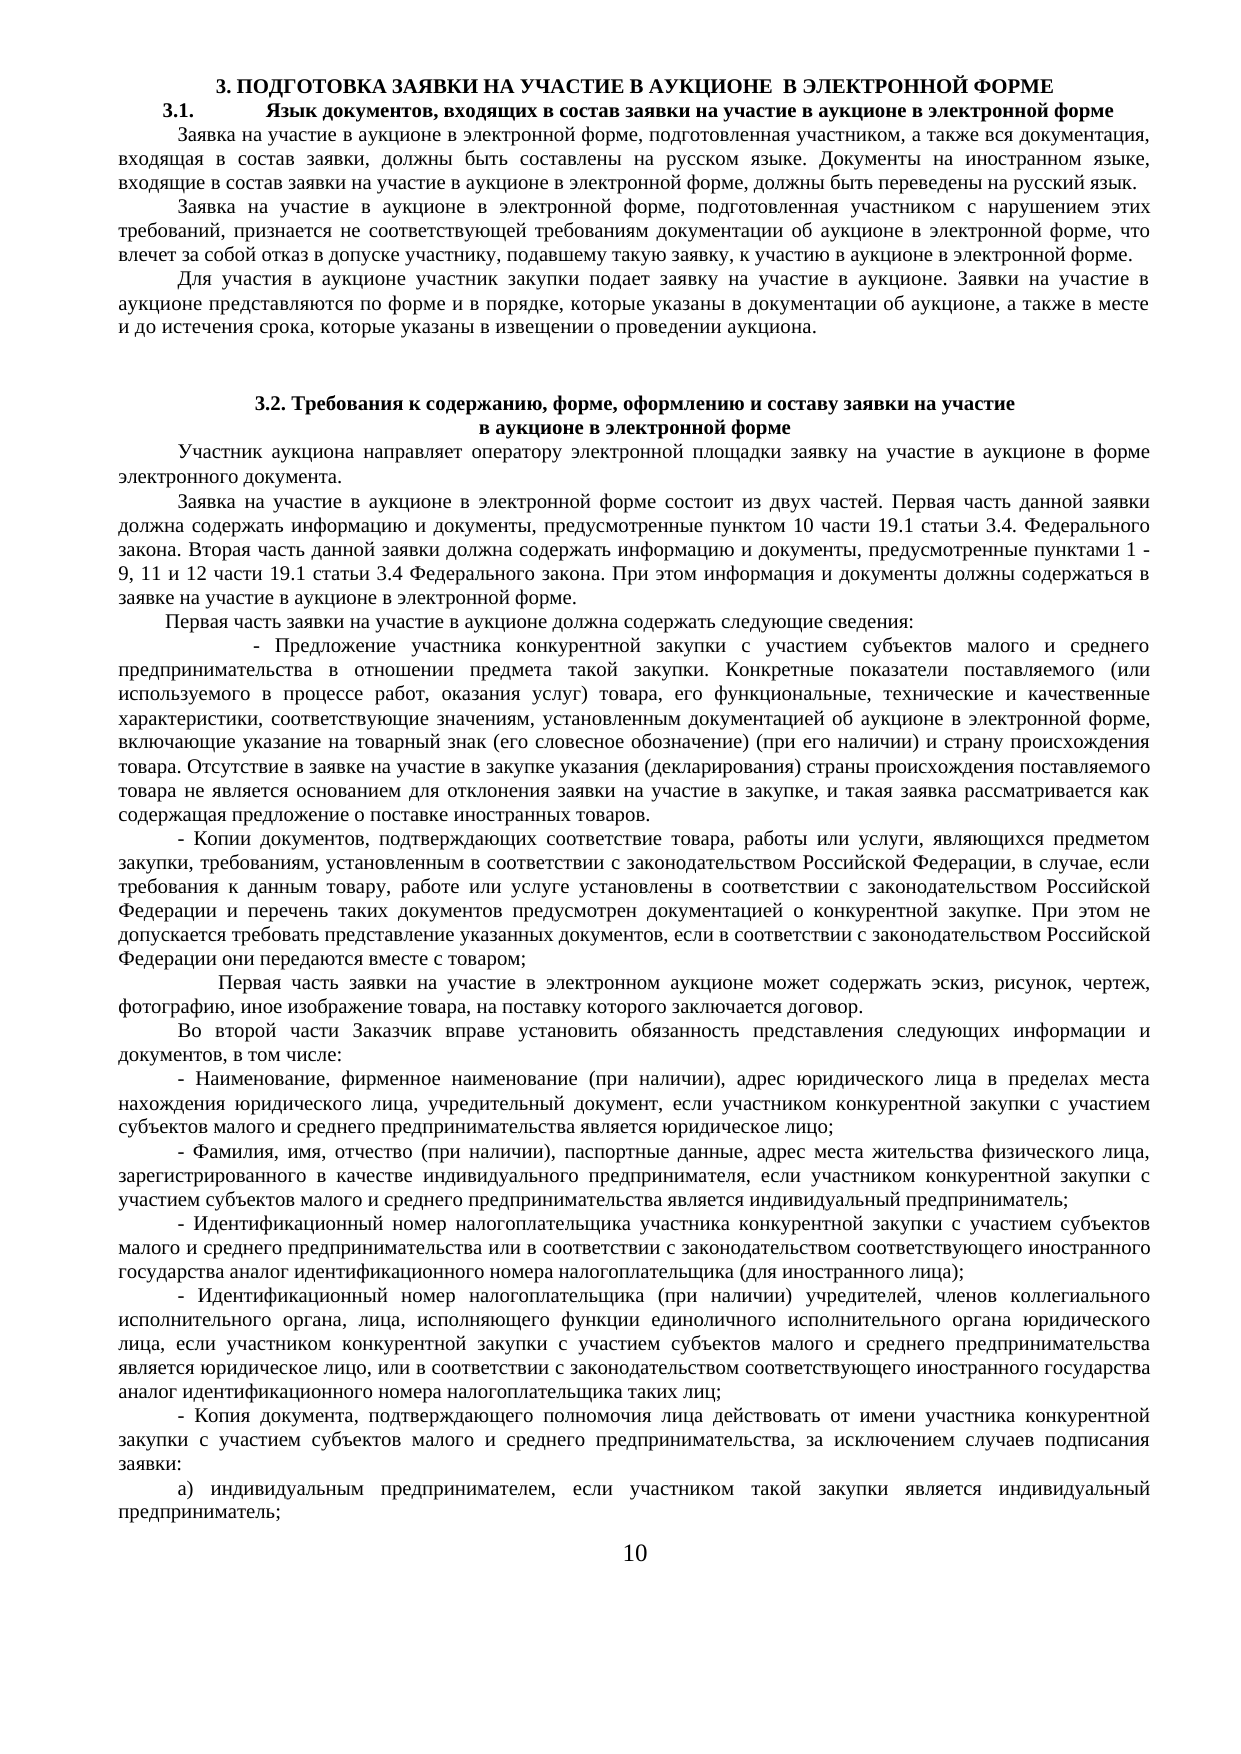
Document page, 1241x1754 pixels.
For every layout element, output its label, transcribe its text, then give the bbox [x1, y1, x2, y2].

text - Копия документа, подтверждающего полномочия лица действовать от имени участника конкурентной закупки с участием субъектов малого и среднего предпринимательства, за исключением случаев подписания заявки: [118, 1403, 1152, 1475]
text - Копии документов, подтверждающих соответствие товара, работы или услуги, являющихся предметом закупки, требованиям, установленным в соответствии с законодательством Российской Федерации, в случае, если требования к данным товару, работе или услуге установлены в соответствии с законодательством Российской Федерации и перечень таких документов предусмотрен документацией о конкурентной закупке. При этом не допускается требовать представление указанных документов, если в соответствии с законодательством Российской Федерации они передаются вместе с товаром; [118, 826, 1152, 970]
text Первая часть заявки на участие в электронном аукционе может содержать эскиз, рисунок, чертеж, фотографию, иное изображение товара, на поставку которого заключается договор. [118, 970, 1152, 1018]
text Для участия в аукционе участник закупки подает заявку на участие в аукционе. Заявки на участие в аукционе представляются по форме и в порядке, которые указаны в документации об аукционе, а также в месте и до истечения срока, которые указаны в извещении о проведении аукциона. [118, 266, 1152, 338]
text - Наименование, фирменное наименование (при наличии), адрес юридического лица в пределах места нахождения юридического лица, учредительный документ, если участником конкурентной закупки с участием субъектов малого и среднего предпринимательства является юридическое лицо; [118, 1066, 1152, 1138]
text Первая часть заявки на участие в аукционе должна содержать следующие сведения: [118, 609, 1152, 633]
text 3. ПОДГОТОВКА ЗАЯВКИ НА УЧАСТИЕ В АУКЦИОНЕ В ЭЛЕКТРОННОЙ ФОРМЕ [118, 74, 1152, 98]
text Заявка на участие в аукционе в электронной форме, подготовленная участником с нарушением этих требований, признается не соответствующей требованиям документации об аукционе в электронной форме, что влечет за собой отказ в допуске участнику, подавшему такую заявку, к участию в аукционе в электронной форме. [118, 194, 1152, 266]
text - Идентификационный номер налогоплательщика участника конкурентной закупки с участием субъектов малого и среднего предпринимательства или в соответствии с законодательством соответствующего иностранного государства аналог идентификационного номера налогоплательщика (для иностранного лица); [118, 1211, 1152, 1283]
text 3.2. Требования к содержанию, форме, оформлению и составу заявки на участие [118, 391, 1152, 415]
text - Идентификационный номер налогоплательщика (при наличии) учредителей, членов коллегиального исполнительного органа, лица, исполняющего функции единоличного исполнительного органа юридического лица, если участником конкурентной закупки с участием субъектов малого и среднего предпринимательства является юридическое лицо, или в соответствии с законодательством соответствующего иностранного государства аналог идентификационного номера налогоплательщика таких лиц; [118, 1283, 1152, 1403]
text Заявка на участие в аукционе в электронной форме состоит из двух частей. Первая часть данной заявки должна содержать информацию и документы, предусмотренные пунктом 10 части 19.1 статьи 3.4. Федерального закона. Вторая часть данной заявки должна содержать информацию и документы, предусмотренные пунктами 1 - 9, 11 и 12 части 19.1 статьи 3.4 Федерального закона. При этом информация и документы должны содержаться в заявке на участие в аукционе в электронной форме. [118, 489, 1152, 609]
text - Фамилия, имя, отчество (при наличии), паспортные данные, адрес места жительства физического лица, зарегистрированного в качестве индивидуального предпринимателя, если участником конкурентной закупки с участием субъектов малого и среднего предпринимательства является индивидуальный предприниматель; [118, 1138, 1152, 1211]
text 3.1. Язык документов, входящих в состав заявки на участие в аукционе в электронной форме [118, 98, 1152, 122]
text Заявка на участие в аукционе в электронной форме, подготовленная участником, а также вся документация, входящая в состав заявки, должны быть составлены на русском языке. Документы на иностранном языке, входящие в состав заявки на участие в аукционе в электронной форме, должны быть переведены на русский язык. [118, 122, 1152, 194]
text в аукционе в электронной форме [118, 415, 1152, 439]
text а) индивидуальным предпринимателем, если участником такой закупки является индивидуальный предприниматель; [118, 1475, 1152, 1523]
text - Предложение участника конкурентной закупки с участием субъектов малого и среднего предпринимательства в отношении предмета такой закупки. Конкретные показатели поставляемого (или используемого в процессе работ, оказания услуг) товара, его функциональные, технические и качественные характеристики, соответствующие значениям, установленным документацией об аукционе в электронной форме, включающие указание на товарный знак (его словесное обозначение) (при его наличии) и страну происхождения товара. Отсутствие в заявке на участие в закупке указания (декларирования) страны происхождения поставляемого товара не является основанием для отклонения заявки на участие в закупке, и такая заявка рассматривается как содержащая предложение о поставке иностранных товаров. [118, 633, 1152, 826]
text Участник аукциона направляет оператору электронной площадки заявку на участие в аукционе в форме электронного документа. [118, 439, 1152, 489]
text Во второй части Заказчик вправе установить обязанность представления следующих информации и документов, в том числе: [118, 1018, 1152, 1066]
